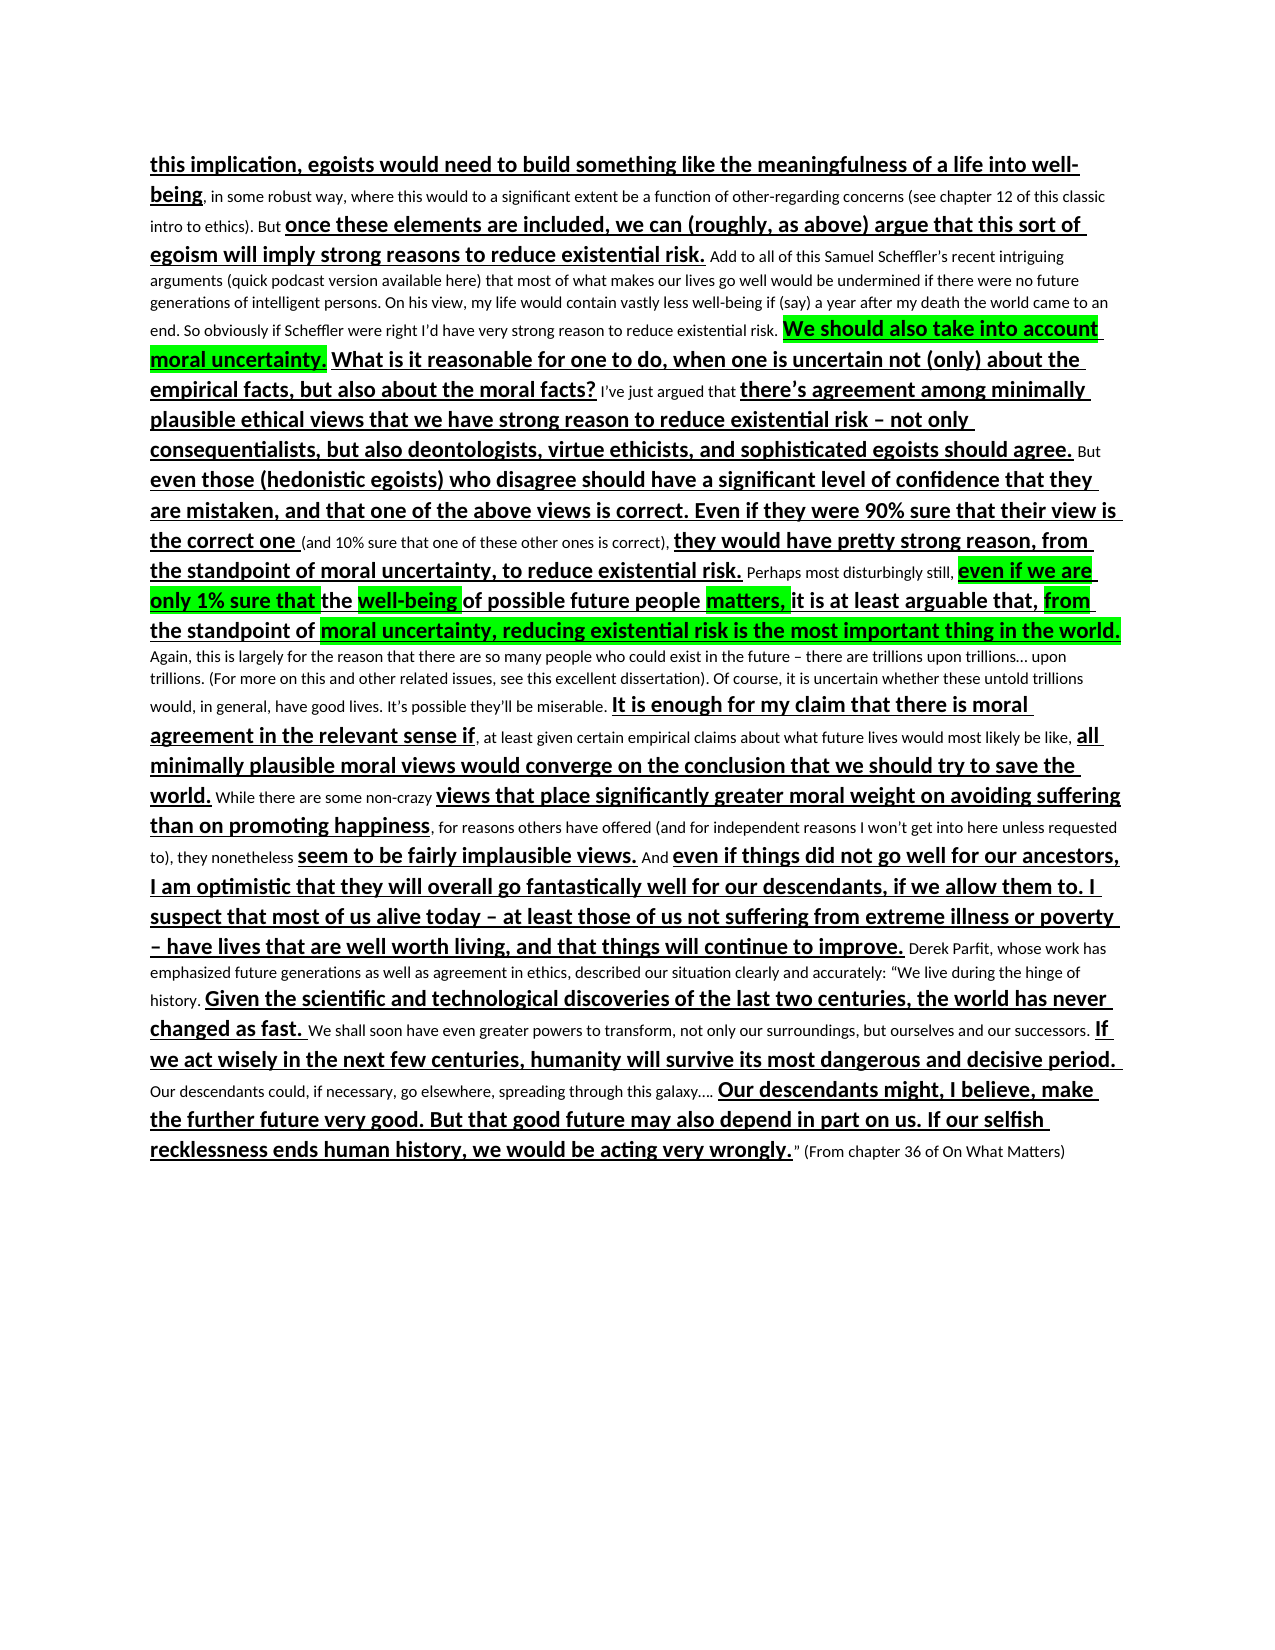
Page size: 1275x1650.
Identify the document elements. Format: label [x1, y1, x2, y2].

text [150, 150, 1125, 1163]
